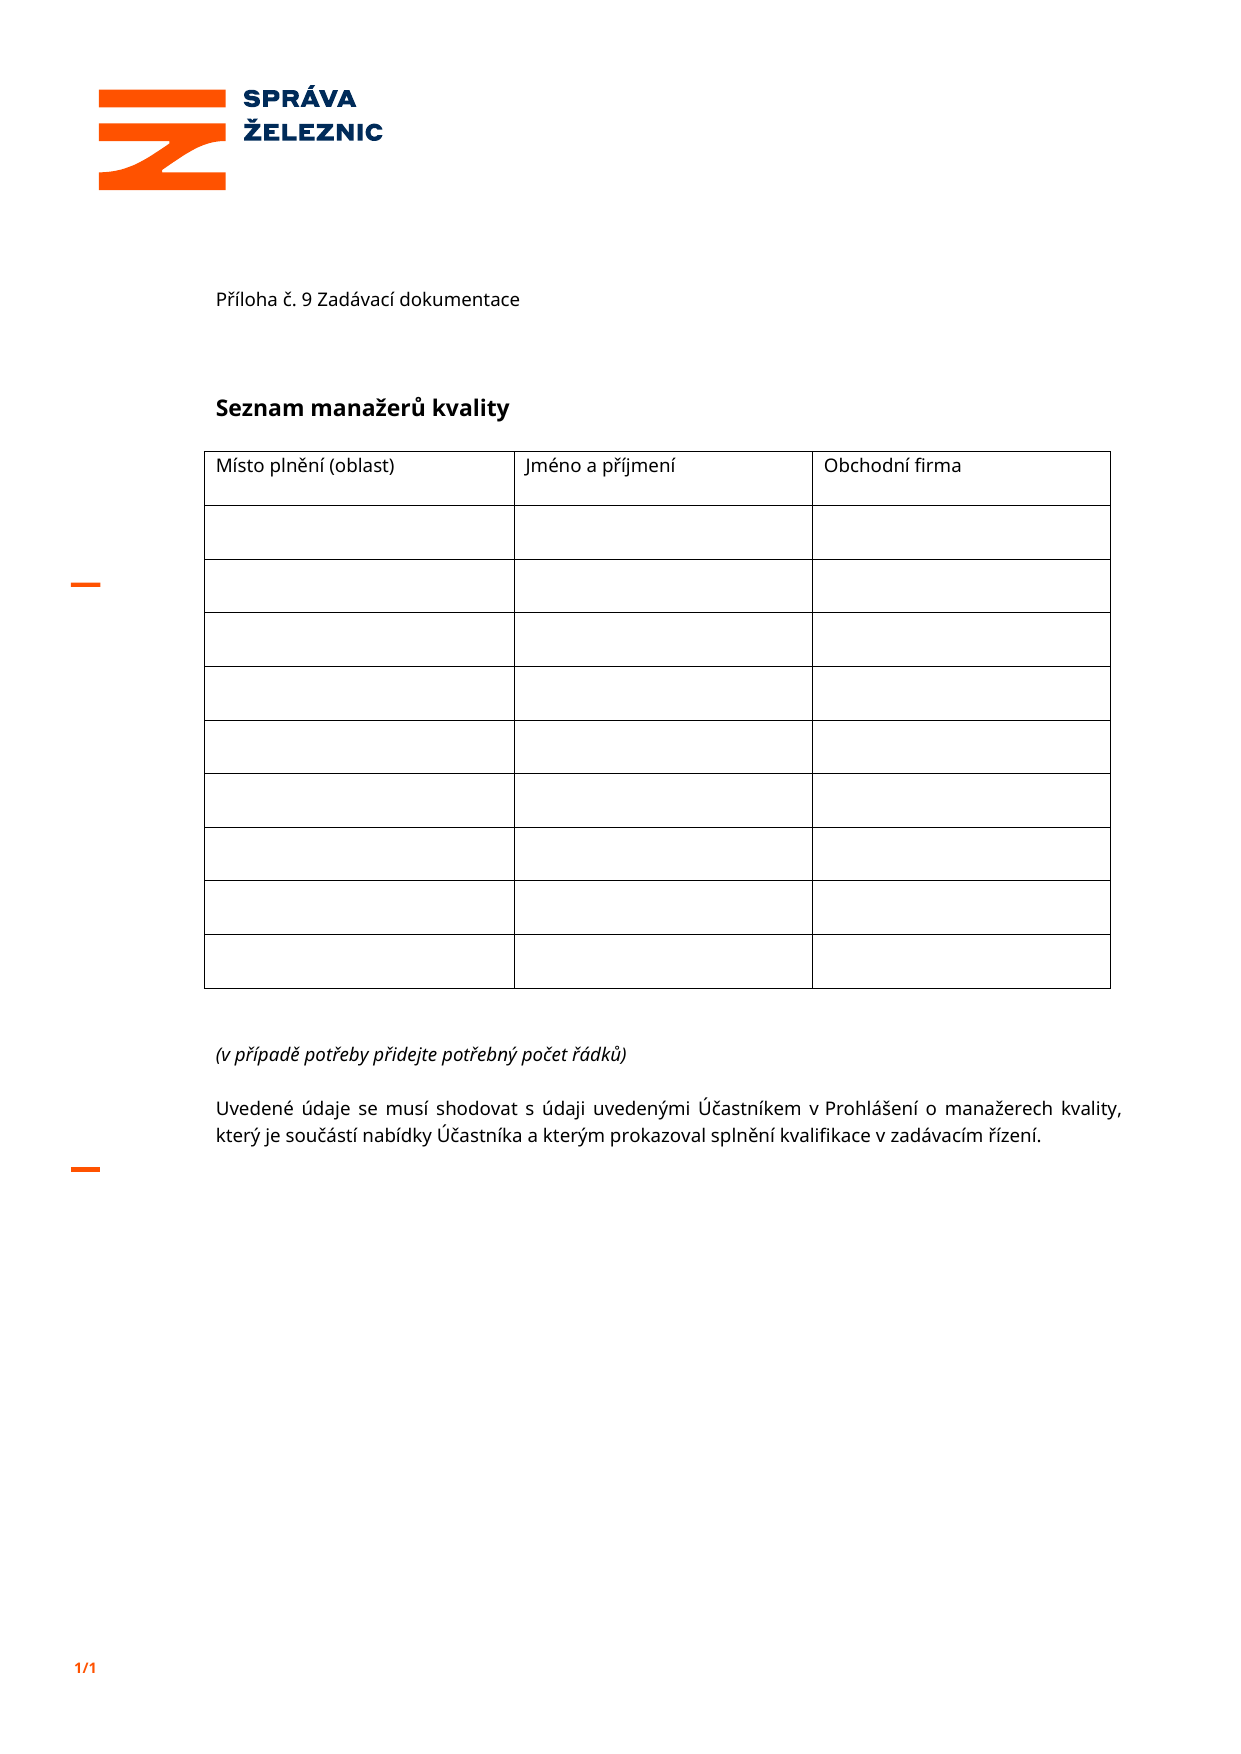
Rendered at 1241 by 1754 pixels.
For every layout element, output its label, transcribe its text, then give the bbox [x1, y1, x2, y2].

text Uvedené údaje se musí shodovat s údaji uvedenými Účastníkem v Prohlášení o manažerech kvality, který je součástí nabídky Účastníka a kterým prokazoval splnění kvalifikace v zadávacím řízení. [216, 1095, 1122, 1148]
table_cell [813, 828, 1110, 880]
table_cell [813, 721, 1110, 773]
table_cell [205, 721, 514, 773]
table_cell [515, 613, 812, 666]
table_header Místo plnění (oblast) [205, 452, 514, 505]
table_cell [205, 506, 514, 558]
table_cell [813, 560, 1110, 612]
table_cell [813, 774, 1110, 827]
table_header Jméno a příjmení [515, 452, 812, 505]
table_cell [515, 828, 812, 880]
table_cell [205, 935, 514, 988]
table_cell [813, 613, 1110, 666]
table_cell [205, 828, 514, 880]
text (v případě potřeby přidejte potřebný počet řádků) [216, 1042, 1122, 1067]
table_cell [813, 667, 1110, 719]
table_cell [813, 506, 1110, 558]
text Příloha č. 9 Zadávací dokumentace [216, 286, 1122, 311]
table_cell [205, 613, 514, 666]
table_cell [205, 560, 514, 612]
table_cell [813, 935, 1110, 988]
table_cell [515, 881, 812, 934]
table_cell [515, 935, 812, 988]
table_header Obchodní firma [813, 452, 1110, 505]
table_cell [515, 667, 812, 719]
table_cell [813, 881, 1110, 934]
table_cell [205, 667, 514, 719]
table_cell [515, 560, 812, 612]
table_cell [205, 881, 514, 934]
table_cell [515, 721, 812, 773]
text Seznam manažerů kvality [216, 392, 1122, 423]
table_cell [515, 774, 812, 827]
table_cell [515, 506, 812, 558]
table_cell [205, 774, 514, 827]
